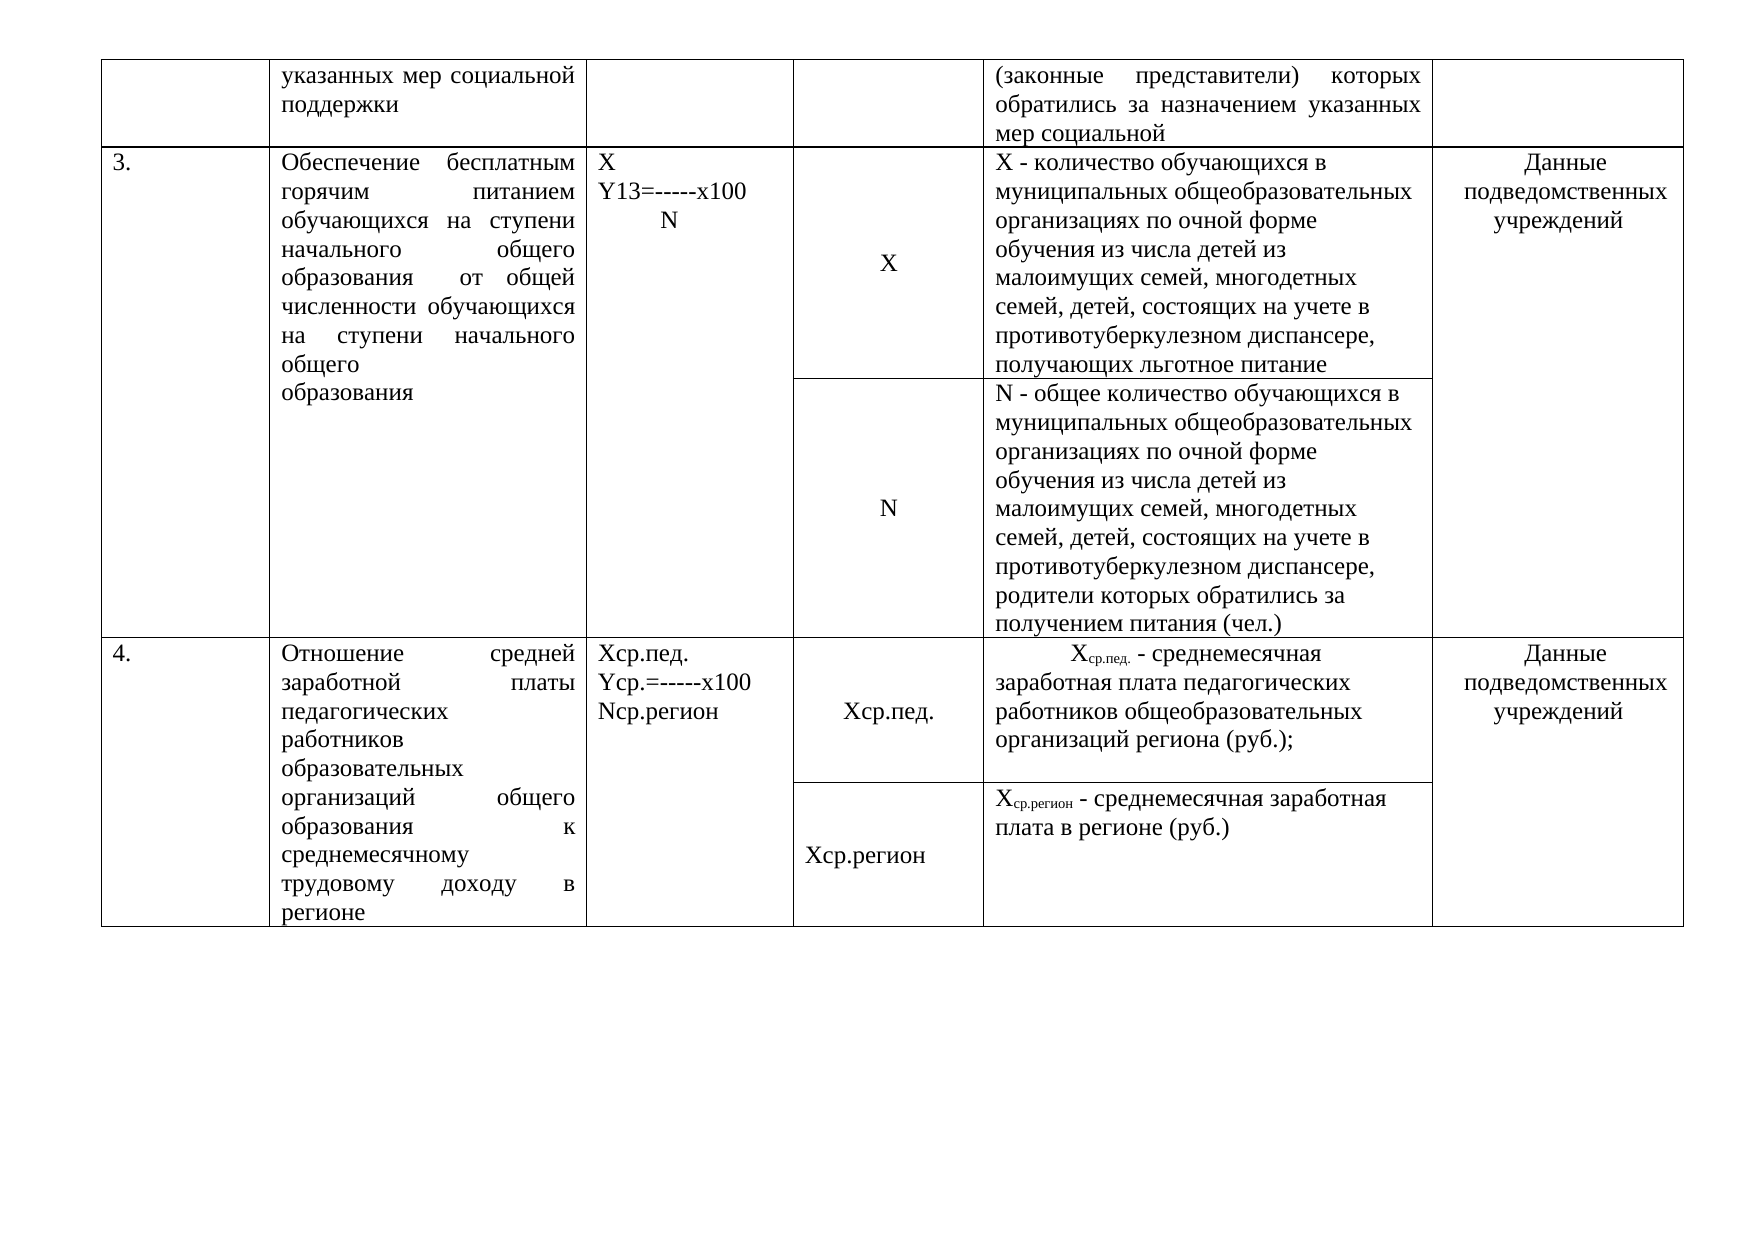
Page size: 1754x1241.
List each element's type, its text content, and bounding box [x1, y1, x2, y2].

table_cell N [794, 379, 983, 637]
table_cell 3. [102, 148, 269, 637]
table_cell Обеспечение бесплатным горячим питанием обучающихся на ступени начального общего образования от общей численности обучающихся на ступени начального общего образования [270, 148, 586, 637]
table_cell Xср.регион - среднемесячная заработная плата в регионе (руб.) [984, 783, 1432, 926]
table_cell Xср.пед. [794, 638, 983, 782]
table_cell Отношение средней заработной платы педагогических работников образовательных организаций общего образования к среднемесячному трудовому доходу в регионе [270, 638, 586, 926]
table_cell X Y13=-----х100 N [587, 148, 793, 637]
table_cell Данные подведомственных учреждений [1433, 638, 1683, 926]
table_cell Xср.пед. - среднемесячная заработная плата педагогических работников общеобразовательных организаций региона (руб.); [984, 638, 1432, 782]
table_cell X - количество обучающихся в муниципальных общеобразовательных организациях по очной форме обучения из числа детей из малоимущих семей, многодетных семей, детей, состоящих на учете в противотуберкулезном диспансере, получающих льготное питание [984, 148, 1432, 377]
table_cell 4. [102, 638, 269, 926]
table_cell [984, 60, 1432, 146]
table_cell Данные подведомственных учреждений [1433, 148, 1683, 637]
table_cell Xср.пед. Yср.=-----х100 Nср.регион [587, 638, 793, 926]
table_cell Xср.регион [794, 783, 983, 926]
table_cell N [794, 60, 983, 146]
table_cell N - общее количество обучающихся в муниципальных общеобразовательных организациях по очной форме обучения из числа детей из малоимущих семей, многодетных семей, детей, состоящих на учете в противотуберкулезном диспансере, родители которых обратились за получением питания (чел.) [984, 379, 1432, 637]
table_cell X [794, 148, 983, 377]
